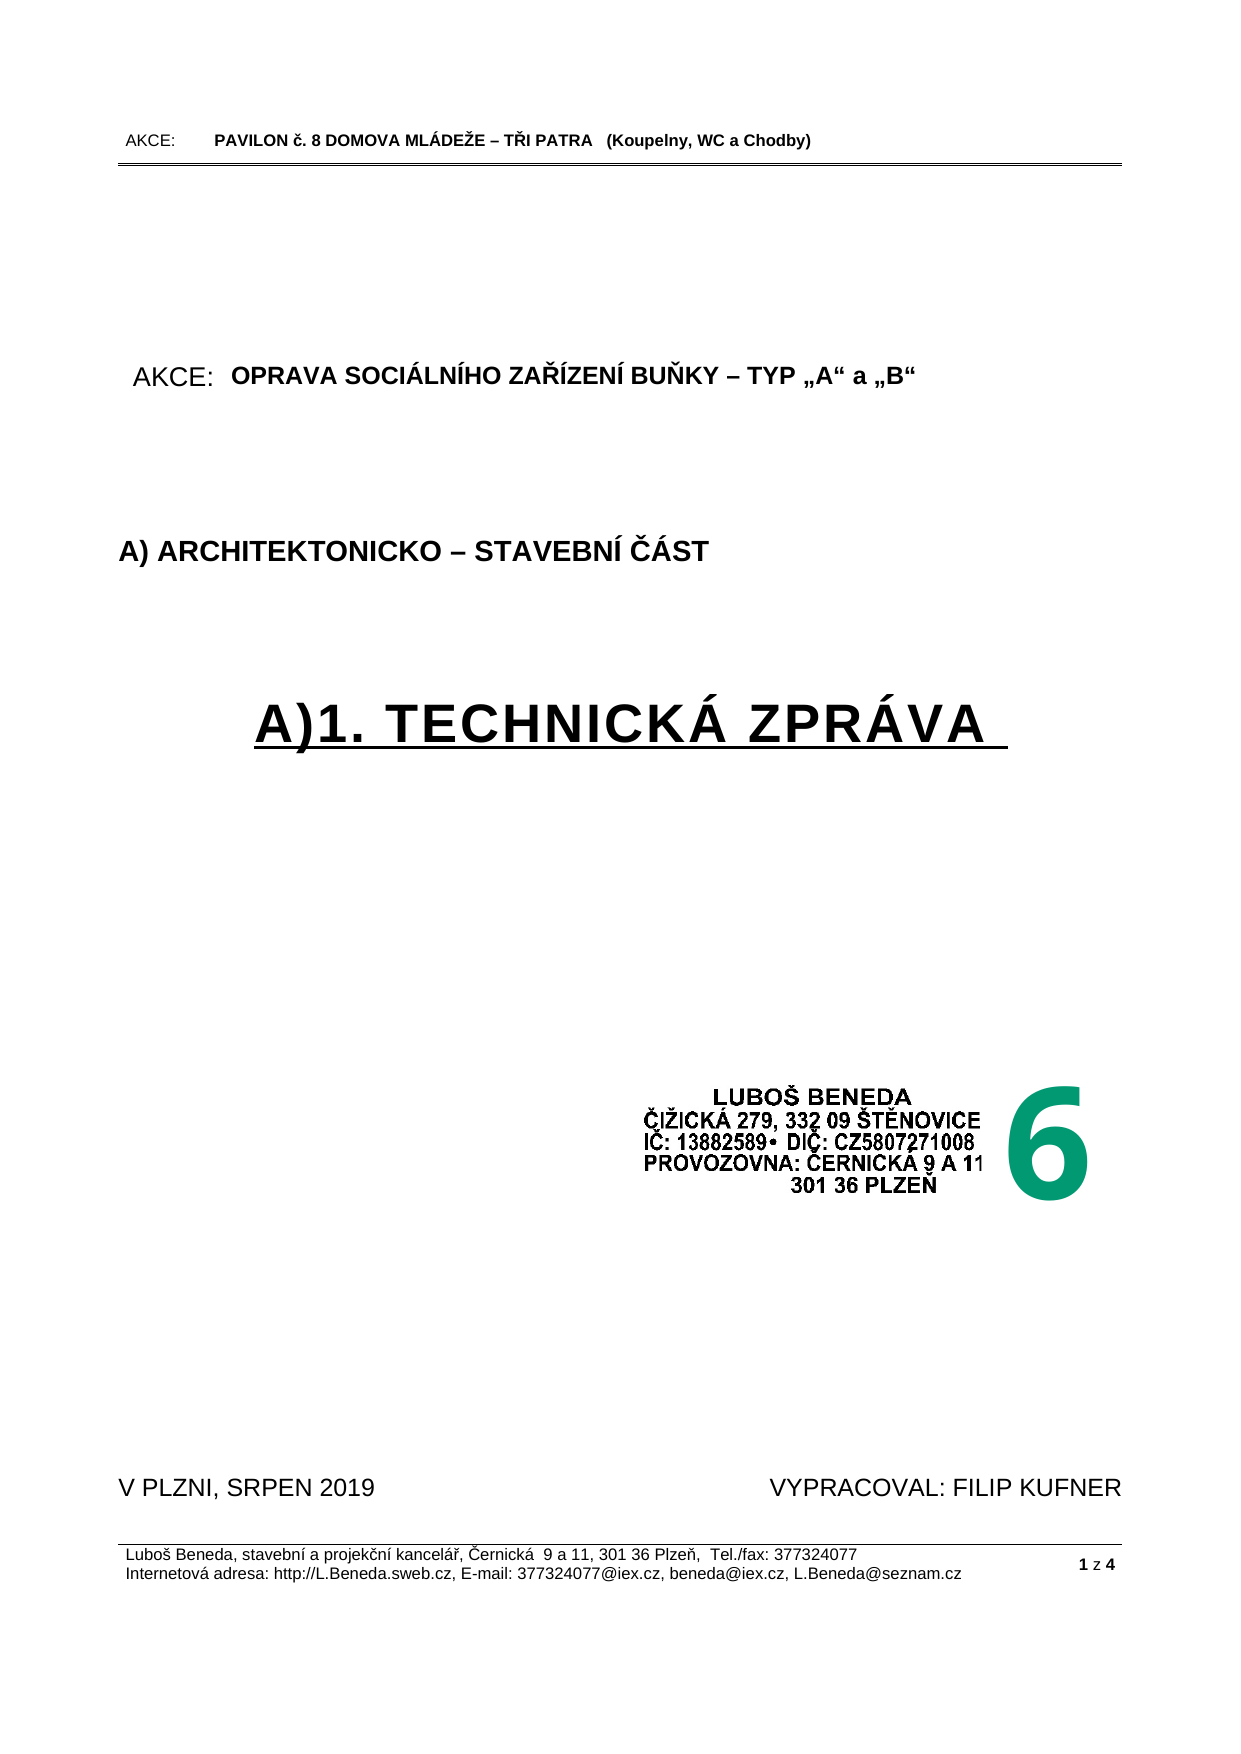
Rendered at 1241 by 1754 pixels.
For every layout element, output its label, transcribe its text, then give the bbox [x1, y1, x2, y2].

table_header AKCE: [125, 361, 223, 393]
text a) ARCHITEKTONICKO – STAVEBNÍ ČÁST [118, 534, 1122, 567]
table_header [627, 1033, 989, 1245]
table_header OPRAVA SOCIÁLNÍHO ZAŘÍZENÍ BUŇKY – TYP „A“ a „B“ [224, 361, 1070, 393]
table_header 6 [989, 1033, 1107, 1245]
list V Plzni, SRPEN 2019 vypracovaL: FILIP KUFNER [118, 1473, 1122, 1502]
picture [644, 1085, 982, 1193]
text A)1. TECHNICKá ZPRáVA [118, 692, 1122, 754]
